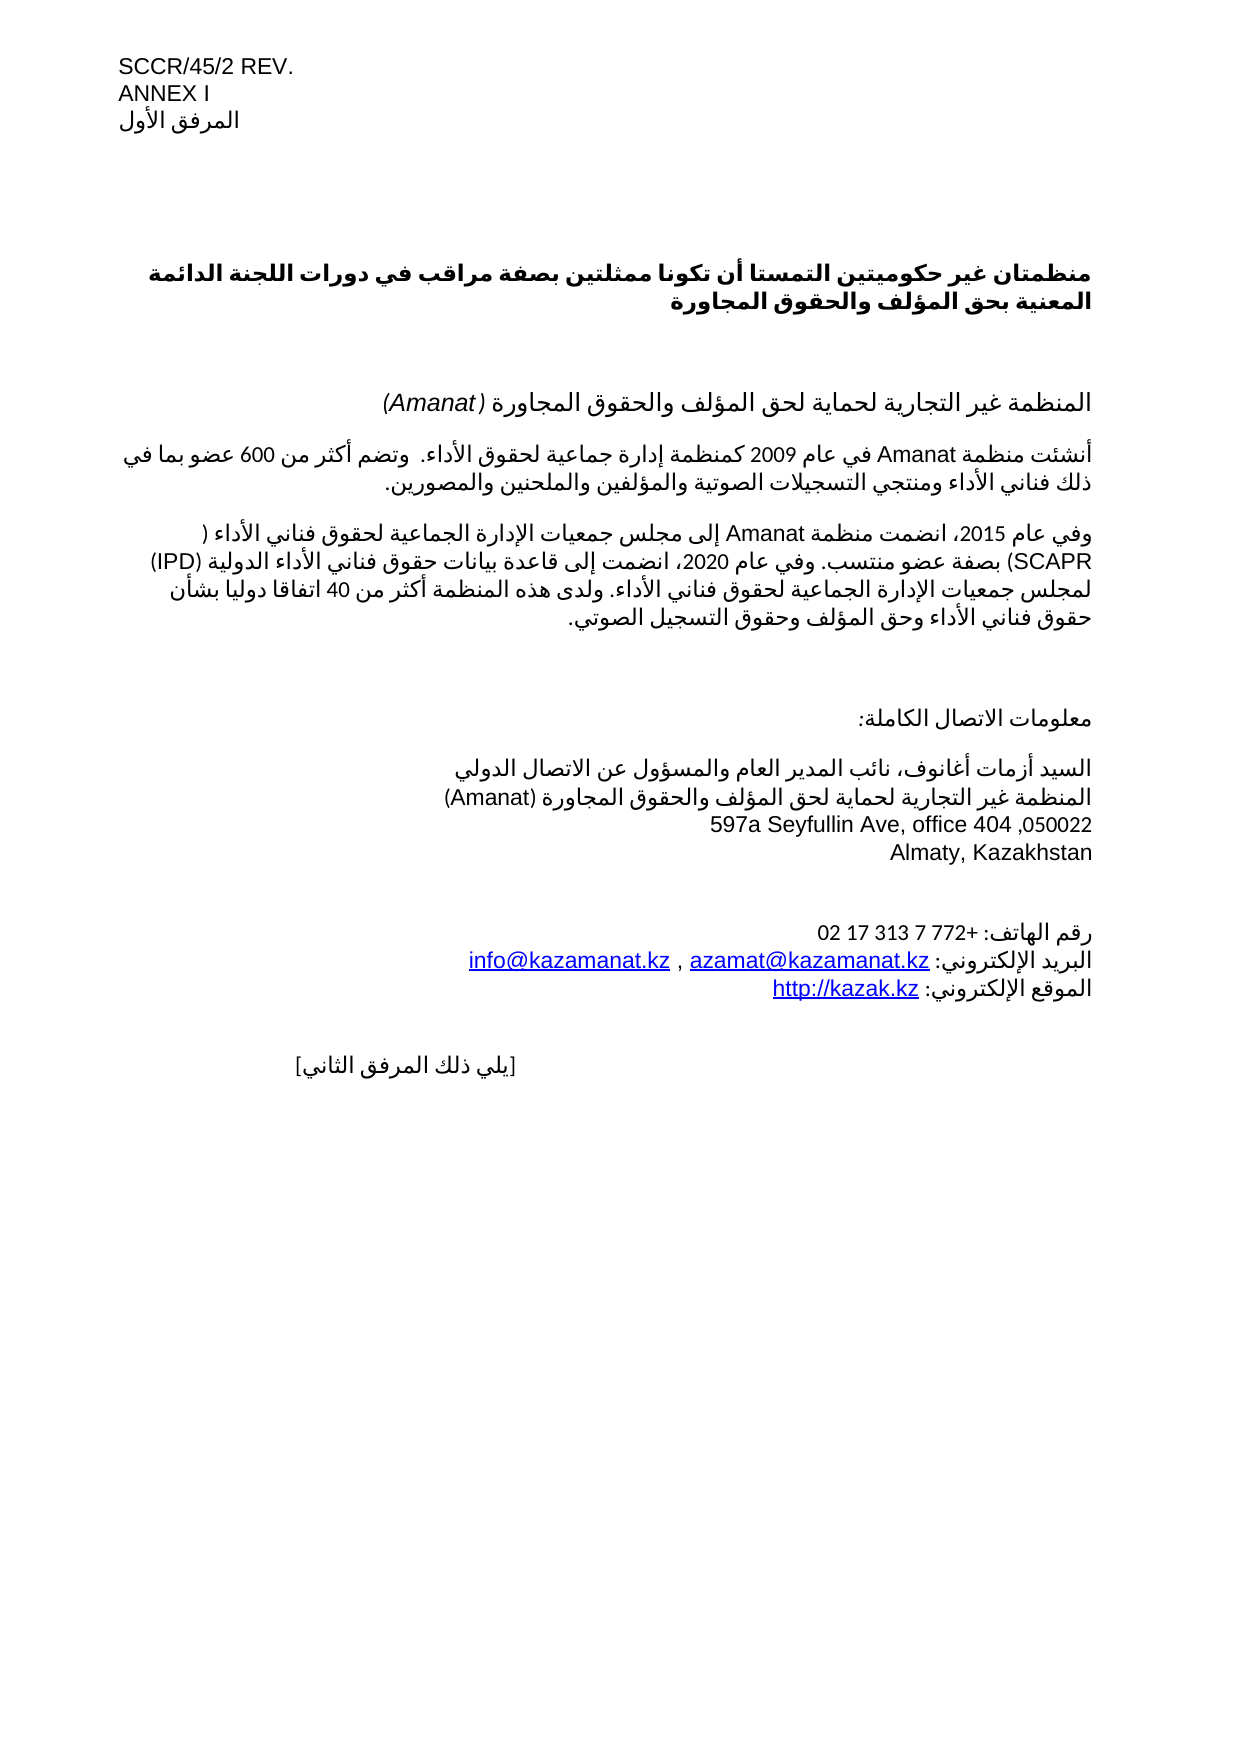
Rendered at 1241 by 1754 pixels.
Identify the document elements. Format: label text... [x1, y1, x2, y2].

text السيد أزمات أغانوف، نائب المدير العام والمسؤول عن الاتصال الدولي [118, 754, 1092, 783]
text منظمتان غير حكوميتين التمستا أن تكونا ممثلتين بصفة مراقب في دورات اللجنة الدائمة المعنية بحق المؤلف والحقوق المجاورة [118, 259, 1092, 315]
text [يلي ذلك المرفق الثاني] [118, 1051, 516, 1079]
text Almaty, Kazakhstan [118, 839, 1092, 865]
text 050022, 597a Seyfullin Ave, office 404 [118, 811, 1092, 839]
text المنظمة غير التجارية لحماية لحق المؤلف والحقوق المجاورة (Amanat) [118, 783, 1092, 811]
text أنشئت منظمة Amanat في عام 2009 كمنظمة إدارة جماعية لحقوق الأداء. وتضم أكثر من 600 عضو بما في ذلك فناني الأداء ومنتجي التسجيلات الصوتية والمؤلفين والملحنين والمصورين. [118, 440, 1092, 496]
text البريد الإلكتروني: info@kazamanat.kz , azamat@kazamanat.kz [118, 946, 1092, 974]
text وفي عام 2015، انضمت منظمة Amanat إلى مجلس جمعيات الإدارة الجماعية لحقوق فناني الأداء (SCAPR) بصفة عضو منتسب. وفي عام 2020، انضمت إلى قاعدة بيانات حقوق فناني الأداء الدولية (IPD) لمجلس جمعيات الإدارة الجماعية لحقوق فناني الأداء. ولدى هذه المنظمة أكثر من 40 اتفاقا دوليا بشأن حقوق فناني الأداء وحق المؤلف وحقوق التسجيل الصوتي. [118, 519, 1092, 631]
text المنظمة غير التجارية لحماية لحق المؤلف والحقوق المجاورة (Amanat) [118, 387, 1092, 417]
text الموقع الإلكتروني: http://kazak.kz [118, 974, 1092, 1002]
text رقم الهاتف: +772 7 313 17 02 [118, 918, 1092, 946]
text معلومات الاتصال الكاملة: [118, 704, 1092, 732]
